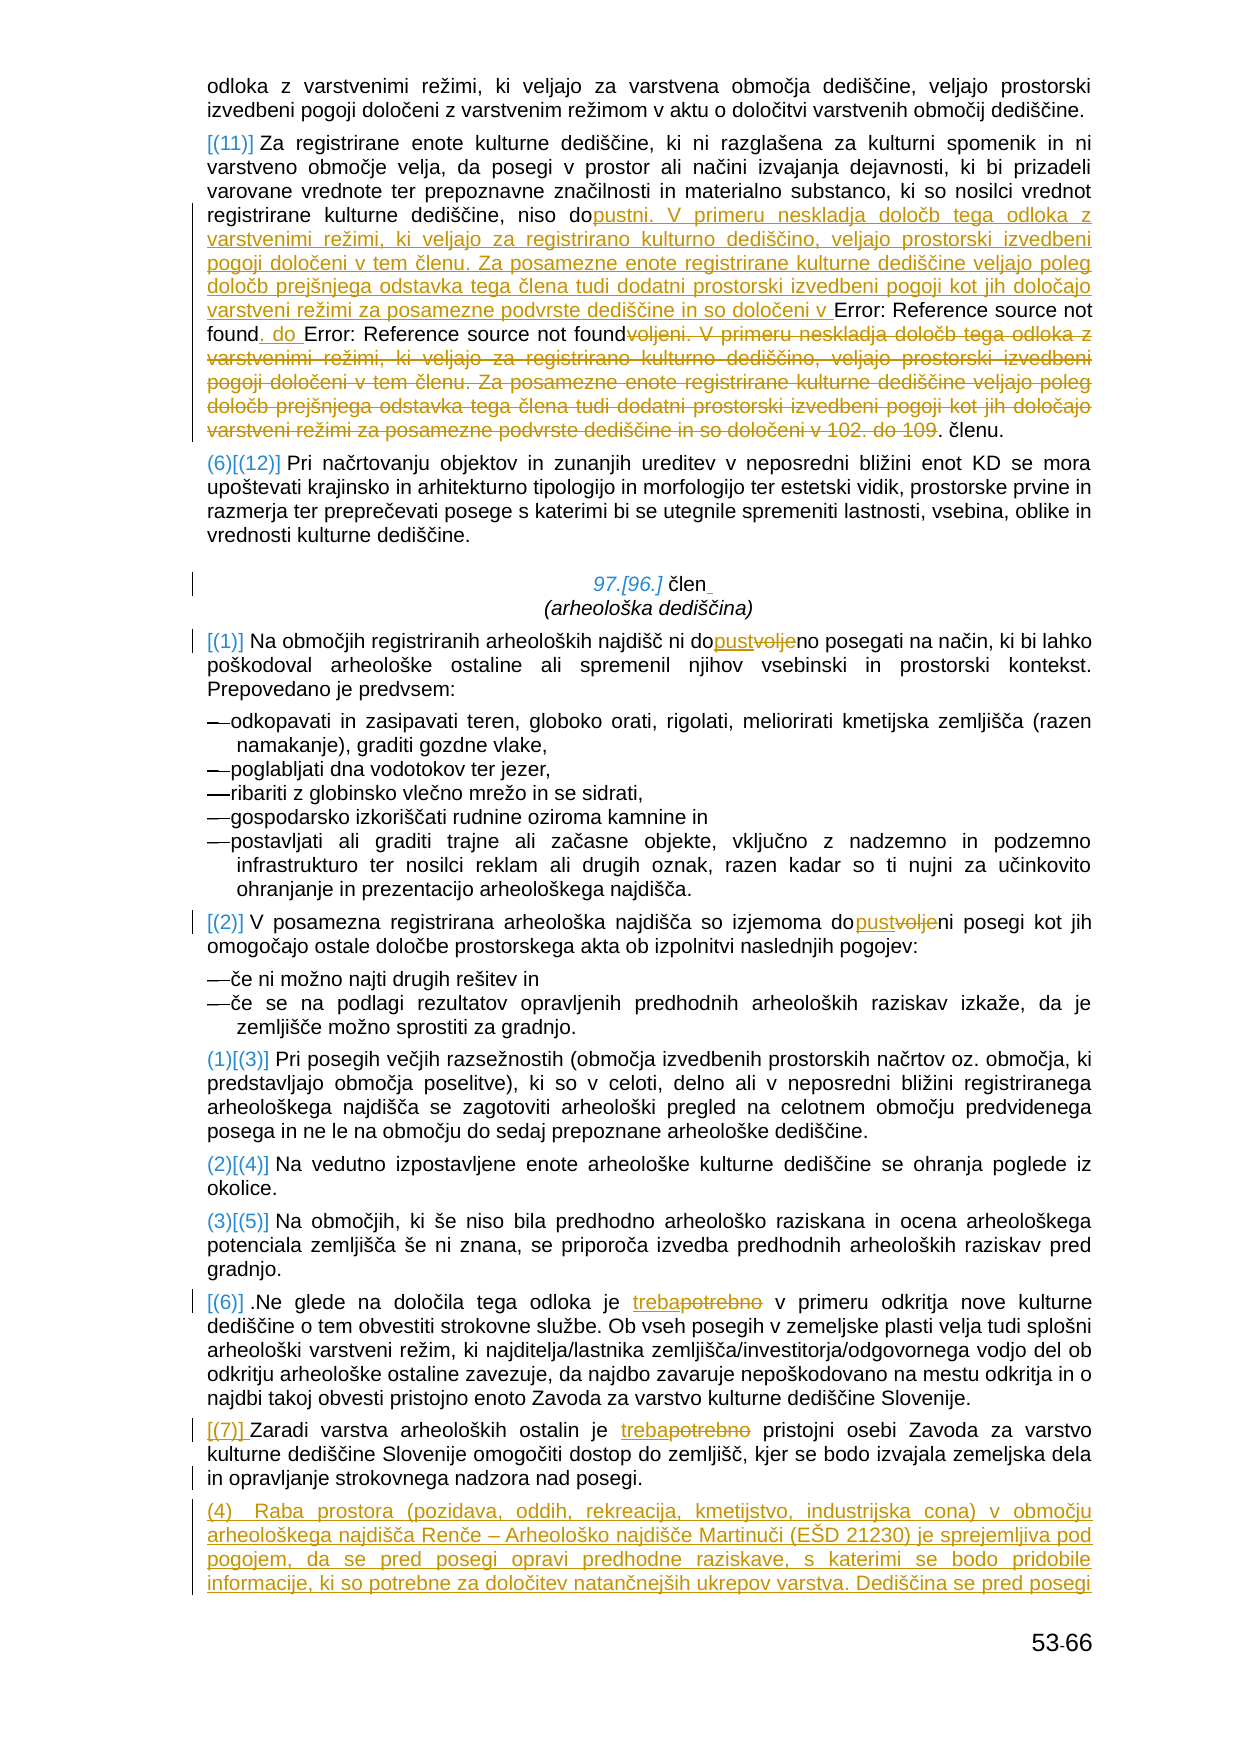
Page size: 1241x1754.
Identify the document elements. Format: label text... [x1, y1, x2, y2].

list Zaradi varstva arheoloških ostalin je pristojni osebi Zavoda za varstvo kulturne dediščine Slovenije omogočiti dostop do zemljišč, kjer se bodo izvajala zemeljska dela in opravljanje strokovnega nadzora nad posegi. [207, 1418, 1092, 1490]
text (arheološka dediščina) [207, 596, 1092, 620]
list Za registrirane enote kulturne dediščine, ki ni razglašena za kulturni spomenik in ni varstveno območje velja, da posegi v prostor ali načini izvajanja dejavnosti, ki bi prizadeli varovane vrednote ter prepoznavne značilnosti in materialno substanco, ki so nosilci vrednot registrirane kulturne dediščine, niso doError! Reference source not found.Error! Reference source not found.. členu. [207, 408, 1092, 442]
list Za registrirane enote kulturne dediščine, ki ni razglašena za kulturni spomenik in ni varstveno območje velja, da posegi v prostor ali načini izvajanja dejavnosti, ki bi prizadeli varovane vrednote ter prepoznavne značilnosti in materialno substanco, ki so nosilci vrednot registrirane kulturne dediščine, niso doError! Reference source not found.Error! Reference source not found.. členu. [207, 131, 1092, 247]
list če se na podlagi rezultatov opravljenih predhodnih arheoloških raziskav izkaže, da je zemljišče možno sprostiti za gradnjo. [207, 991, 1092, 1038]
list odkopavati in zasipavati teren, globoko orati, rigolati, meliorirati kmetijska zemljišča (razen namakanje), graditi gozdne vlake, [207, 709, 1092, 757]
list člen [207, 572, 1092, 596]
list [207, 74, 1092, 122]
list če ni možno najti drugih rešitev in [207, 967, 1092, 991]
list Pri posegih večjih razsežnostih (območja izvedbenih prostorskih načrtov oz. območja, ki predstavljajo območja poselitve), ki so v celoti, delno ali v neposredni bližini registriranega arheološkega najdišča se zagotoviti arheološki pregled na celotnem območju predvidenega posega in ne le na območju do sedaj prepoznane arheološke dediščine. [207, 1047, 1092, 1143]
list poglabljati dna vodotokov ter jezer, [207, 757, 1092, 781]
list Na vedutno izpostavljene enote arheološke kulturne dediščine se ohranja poglede iz okolice. [207, 1152, 1092, 1200]
list .Ne glede na določila tega odloka je v primeru odkritja nove kulturne dediščine o tem obvestiti strokovne službe. Ob vseh posegih v zemeljske plasti velja tudi splošni arheološki varstveni režim, ki najditelja/lastnika zemljišča/investitorja/odgovornega vodjo del ob odkritju arheološke ostaline zavezuje, da najdbo zavaruje nepoškodovano na mestu odkritja in o najdbi takoj obvesti pristojno enoto Zavoda za varstvo kulturne dediščine Slovenije. [207, 1289, 1092, 1409]
list V posamezna registrirana arheološka najdišča so izjemoma doni posegi kot jih omogočajo ostale določbe prostorskega akta ob izpolnitvi naslednjih pogojev: [207, 910, 1092, 958]
list Na območjih, ki še niso bila predhodno arheološko raziskana in ocena arheološkega potenciala zemljišča še ni znana, se priporoča izvedba predhodnih arheoloških raziskav pred gradnjo. [207, 1209, 1092, 1281]
list ribariti z globinsko vlečno mrežo in se sidrati, [207, 781, 1092, 805]
list Za registrirane enote kulturne dediščine, ki ni razglašena za kulturni spomenik in ni varstveno območje velja, da posegi v prostor ali načini izvajanja dejavnosti, ki bi prizadeli varovane vrednote ter prepoznavne značilnosti in materialno substanco, ki so nosilci vrednot registrirane kulturne dediščine, niso doError! Reference source not found.Error! Reference source not found.. členu. [207, 296, 1092, 359]
list Na območjih registriranih arheoloških najdišč ni dono posegati na način, ki bi lahko poškodoval arheološke ostaline ali spremenil njihov vsebinski in prostorski kontekst. Prepovedano je predvsem: [207, 628, 1092, 700]
list gospodarsko izkoriščati rudnine oziroma kamnine in [207, 805, 1092, 829]
list Pri načrtovanju objektov in zunanjih ureditev v neposredni bližini enot KD se mora upoštevati krajinsko in arhitekturno tipologijo in morfologijo ter estetski vidik, prostorske prvine in razmerja ter preprečevati posege s katerimi bi se utegnile spremeniti lastnosti, vsebina, oblike in vrednosti kulturne dediščine. [207, 451, 1092, 547]
list postavljati ali graditi trajne ali začasne objekte, vključno z nadzemno in podzemno infrastrukturo ter nosilci reklam ali drugih oznak, razen kadar so ti nujni za učinkovito ohranjanje in prezentacijo arheološkega najdišča. [207, 829, 1092, 901]
